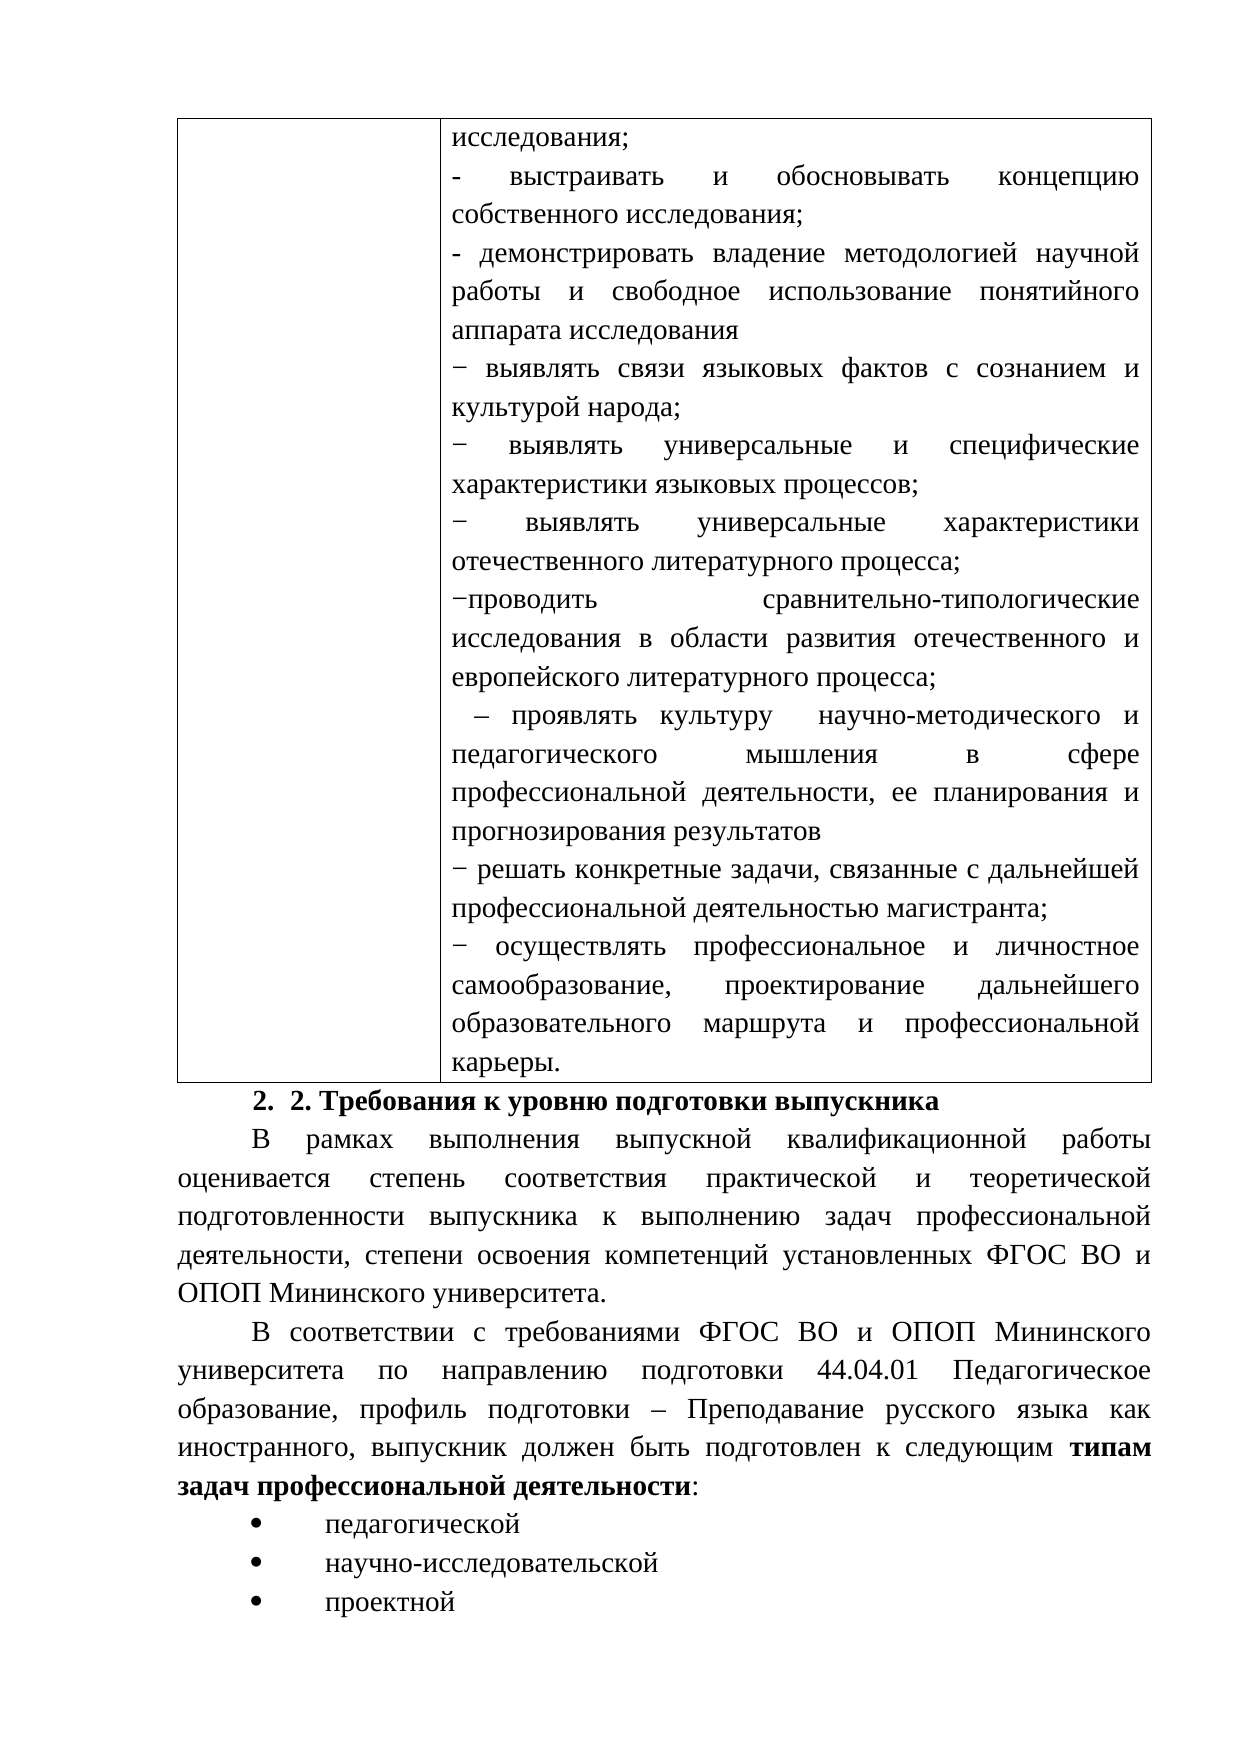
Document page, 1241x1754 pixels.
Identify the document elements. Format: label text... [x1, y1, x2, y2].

list педагогической [177, 1507, 1152, 1540]
text В соответствии с требованиями ФГОС ВО и ОПОП Мининского университета по направлению подготовки 44.04.01 Педагогическое образование, профиль подготовки – Преподавание русского языка как иностранного, выпускник должен быть подготовлен к следующим типам задач профессиональной деятельности: [177, 1314, 1152, 1502]
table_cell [441, 119, 1151, 1082]
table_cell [178, 119, 440, 1082]
list 2. Требования к уровню подготовки выпускника [252, 1083, 1152, 1116]
list научно-исследовательской [177, 1545, 1152, 1579]
text В рамках выполнения выпускной квалификационной работы оценивается степень соответствия практической и теоретической подготовленности выпускника к выполнению задач профессиональной деятельности, степени освоения компетенций установленных ФГОС ВО и ОПОП Мининского университета. [177, 1121, 1152, 1309]
list проектной [177, 1584, 1152, 1617]
